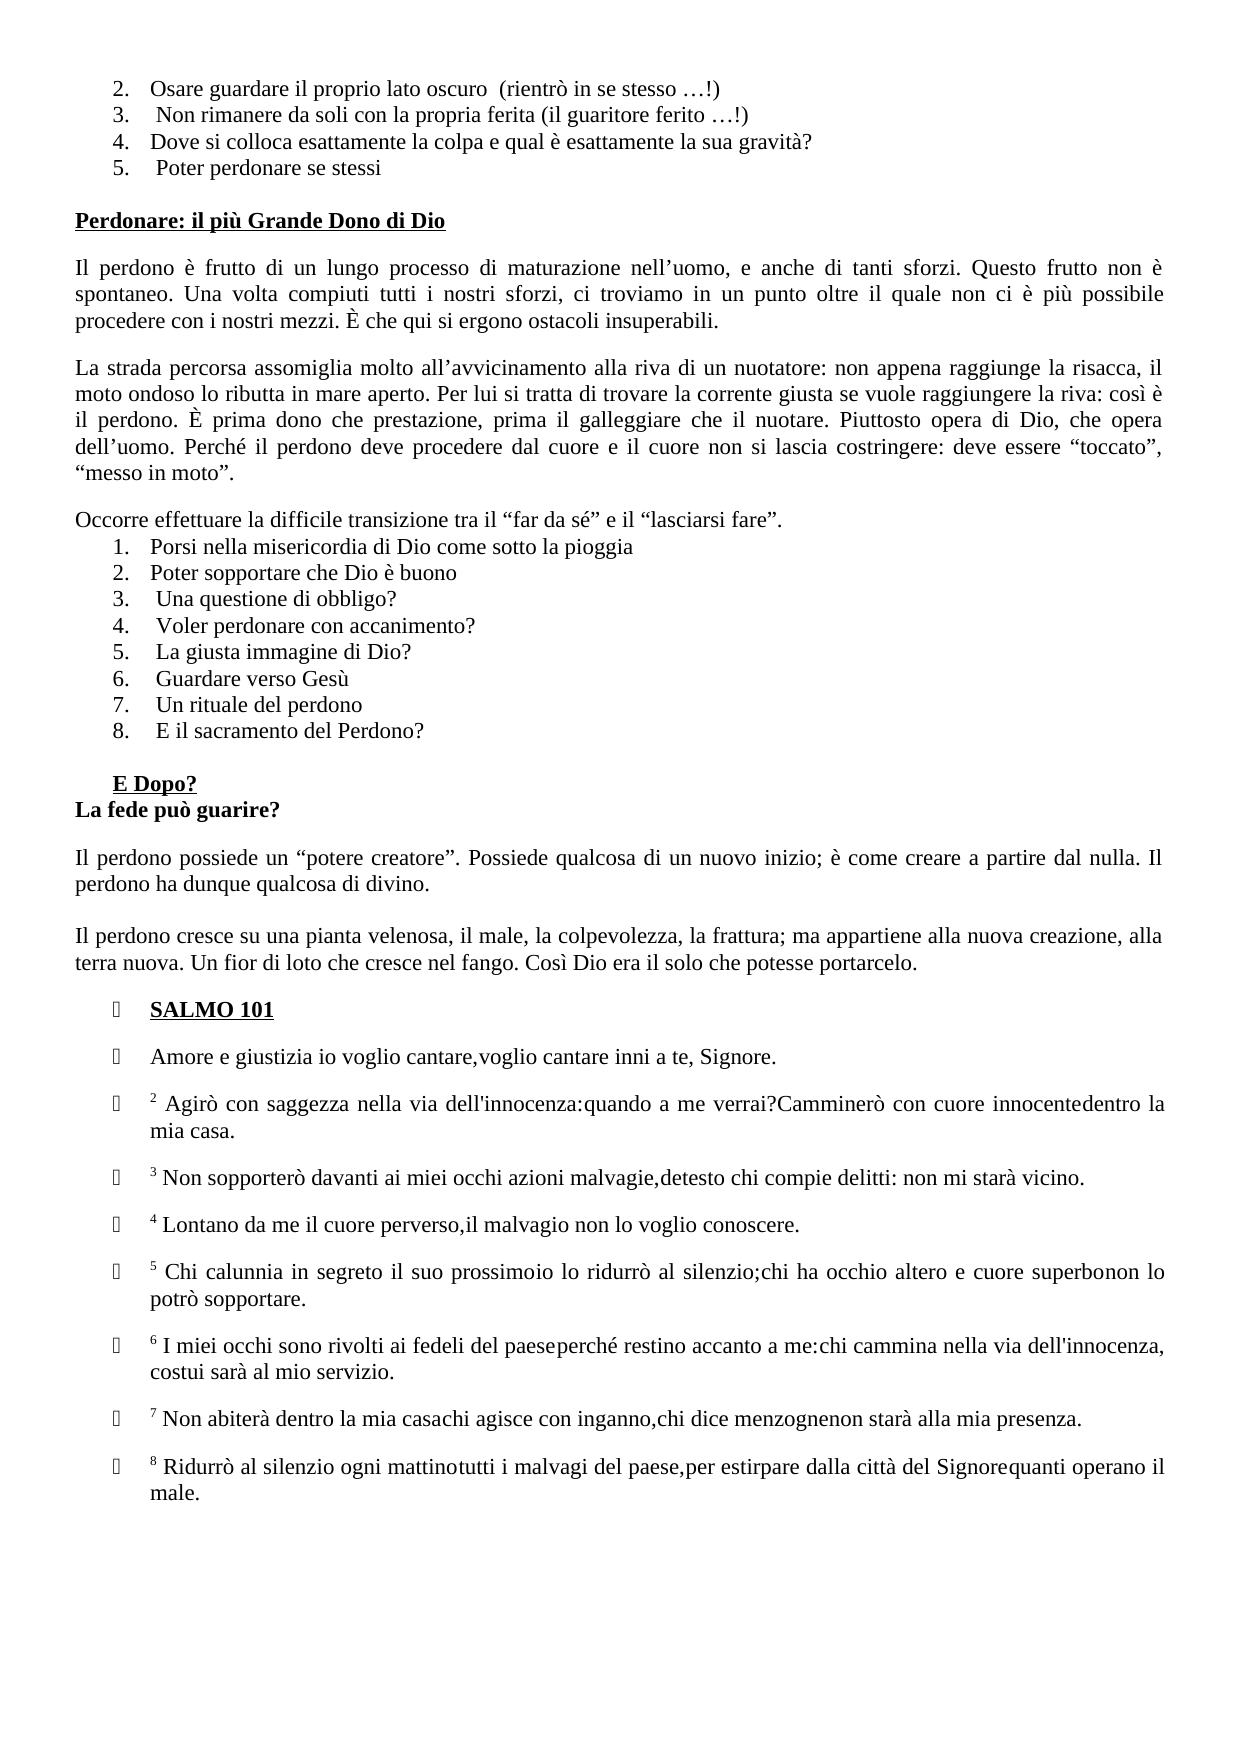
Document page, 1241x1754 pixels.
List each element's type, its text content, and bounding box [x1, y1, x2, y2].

list Una questione di obbligo? [112, 586, 1165, 612]
list Poter sopportare che Dio è buono [112, 559, 1165, 586]
list 8 Ridurrò al silenzio ogni mattino tutti i malvagi del paese, per estirpare dalla città del Signore quanti operano il male. [112, 1453, 1165, 1505]
list 7 Non abiterà dentro la mia casa chi agisce con inganno, chi dice menzogne non starà alla mia presenza. [112, 1406, 1165, 1432]
list Porsi nella misericordia di Dio come sotto la pioggia [112, 533, 1165, 559]
text La fede può guarire? [75, 796, 1165, 823]
text Perdonare: il più Grande Dono di Dio [75, 207, 1165, 233]
list Amore e giustizia io voglio cantare, voglio cantare inni a te, Signore. [112, 1043, 1165, 1070]
list 3 Non sopporterò davanti ai miei occhi azioni malvagie, detesto chi compie delitti: non mi starà vicino. [112, 1164, 1165, 1190]
list Osare guardare il proprio lato oscuro (rientrò in se stesso …!) [112, 75, 1165, 101]
text E Dopo? [112, 770, 1165, 796]
list La giusta immagine di Dio? [112, 638, 1165, 664]
text Il perdono cresce su una pianta velenosa, il male, la colpevolezza, la frattura; ma appartiene alla nuova creazione, alla terra nuova. Un fior di loto che cresce nel fango. Così Dio era il solo che potesse portarcelo. [75, 923, 1165, 975]
list 5 Chi calunnia in segreto il suo prossimo io lo ridurrò al silenzio; chi ha occhio altero e cuore superbo non lo potrò sopportare. [112, 1258, 1165, 1311]
list Non rimanere da soli con la propria ferita (il guaritore ferito …!) [112, 101, 1165, 128]
list E il sacramento del Perdono? [112, 717, 1165, 744]
list 2 Agirò con saggezza nella via dell'innocenza: quando a me verrai? Camminerò con cuore innocente dentro la mia casa. [112, 1091, 1165, 1143]
list Dove si colloca esattamente la colpa e qual è esattamente la sua gravità? [112, 128, 1165, 154]
text Il perdono possiede un “potere creatore”. Possiede qualcosa di un nuovo inizio; è come creare a partire dal nulla. Il perdono ha dunque qualcosa di divino. [75, 843, 1165, 896]
list 4 Lontano da me il cuore perverso, il malvagio non lo voglio conoscere. [112, 1211, 1165, 1238]
list Un rituale del perdono [112, 691, 1165, 717]
list Guardare verso Gesù [112, 664, 1165, 691]
list Voler perdonare con accanimento? [112, 612, 1165, 638]
text La strada percorsa assomiglia molto all’avvicinamento alla riva di un nuotatore: non appena raggiunge la risacca, il moto ondoso lo ributta in mare aperto. Per lui si tratta di trovare la corrente giusta se vuole raggiungere la riva: così è il perdono. È prima dono che prestazione, prima il galleggiare che il nuotare. Piuttosto opera di Dio, che opera dell’uomo. Perché il perdono deve procedere dal cuore e il cuore non si lascia costringere: deve essere “toccato”, “messo in moto”. [75, 354, 1165, 486]
list SALMO 101 [112, 996, 1165, 1022]
list Poter perdonare se stessi [112, 154, 1165, 180]
list 6 I miei occhi sono rivolti ai fedeli del paese perché restino accanto a me: chi cammina nella via dell'innocenza, costui sarà al mio servizio. [112, 1332, 1165, 1385]
text Il perdono è frutto di un lungo processo di maturazione nell’uomo, e anche di tanti sforzi. Questo frutto non è spontaneo. Una volta compiuti tutti i nostri sforzi, ci troviamo in un punto oltre il quale non ci è più possibile procedere con i nostri mezzi. È che qui si ergono ostacoli insuperabili. [75, 254, 1165, 333]
text Occorre effettuare la difficile transizione tra il “far da sé” e il “lasciarsi fare”. [75, 506, 1165, 533]
